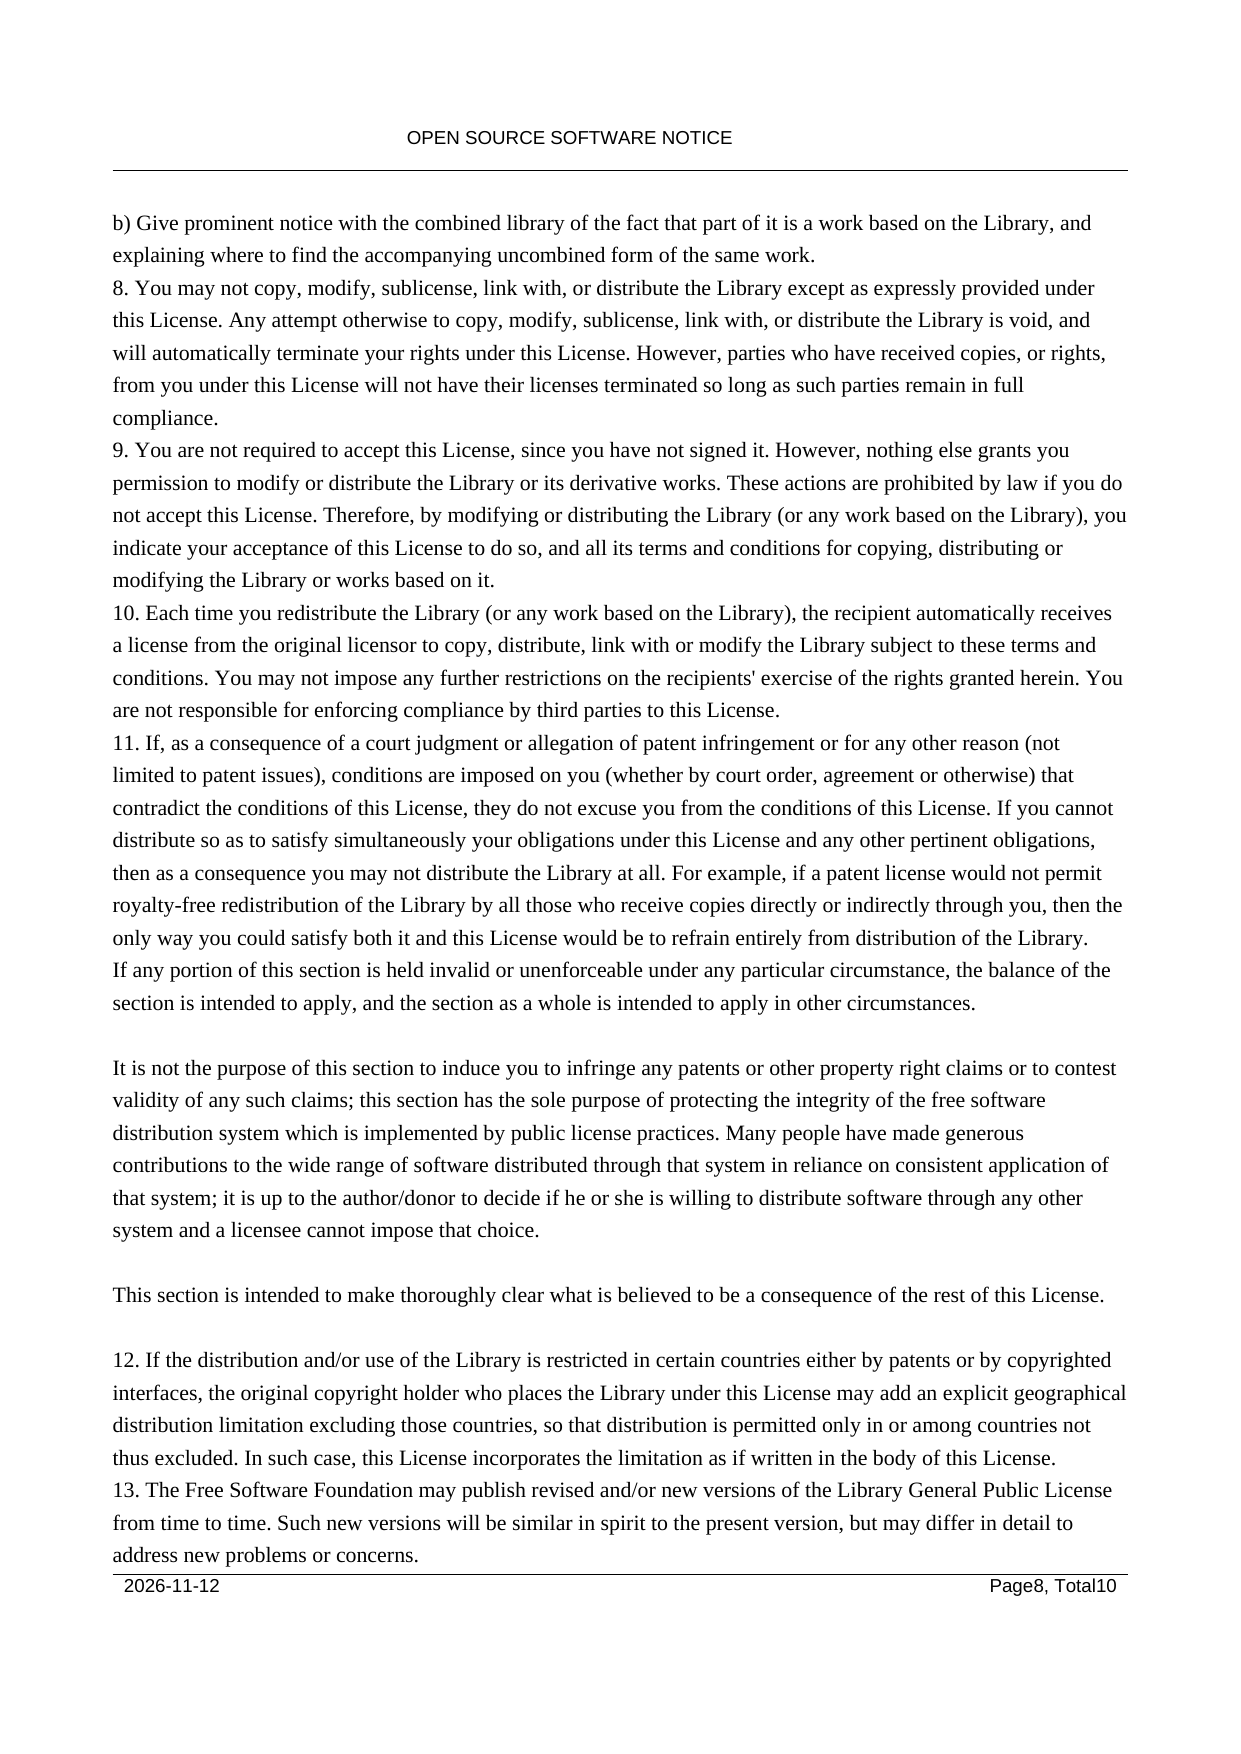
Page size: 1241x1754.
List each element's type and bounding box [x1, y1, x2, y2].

text [112, 206, 1128, 1571]
